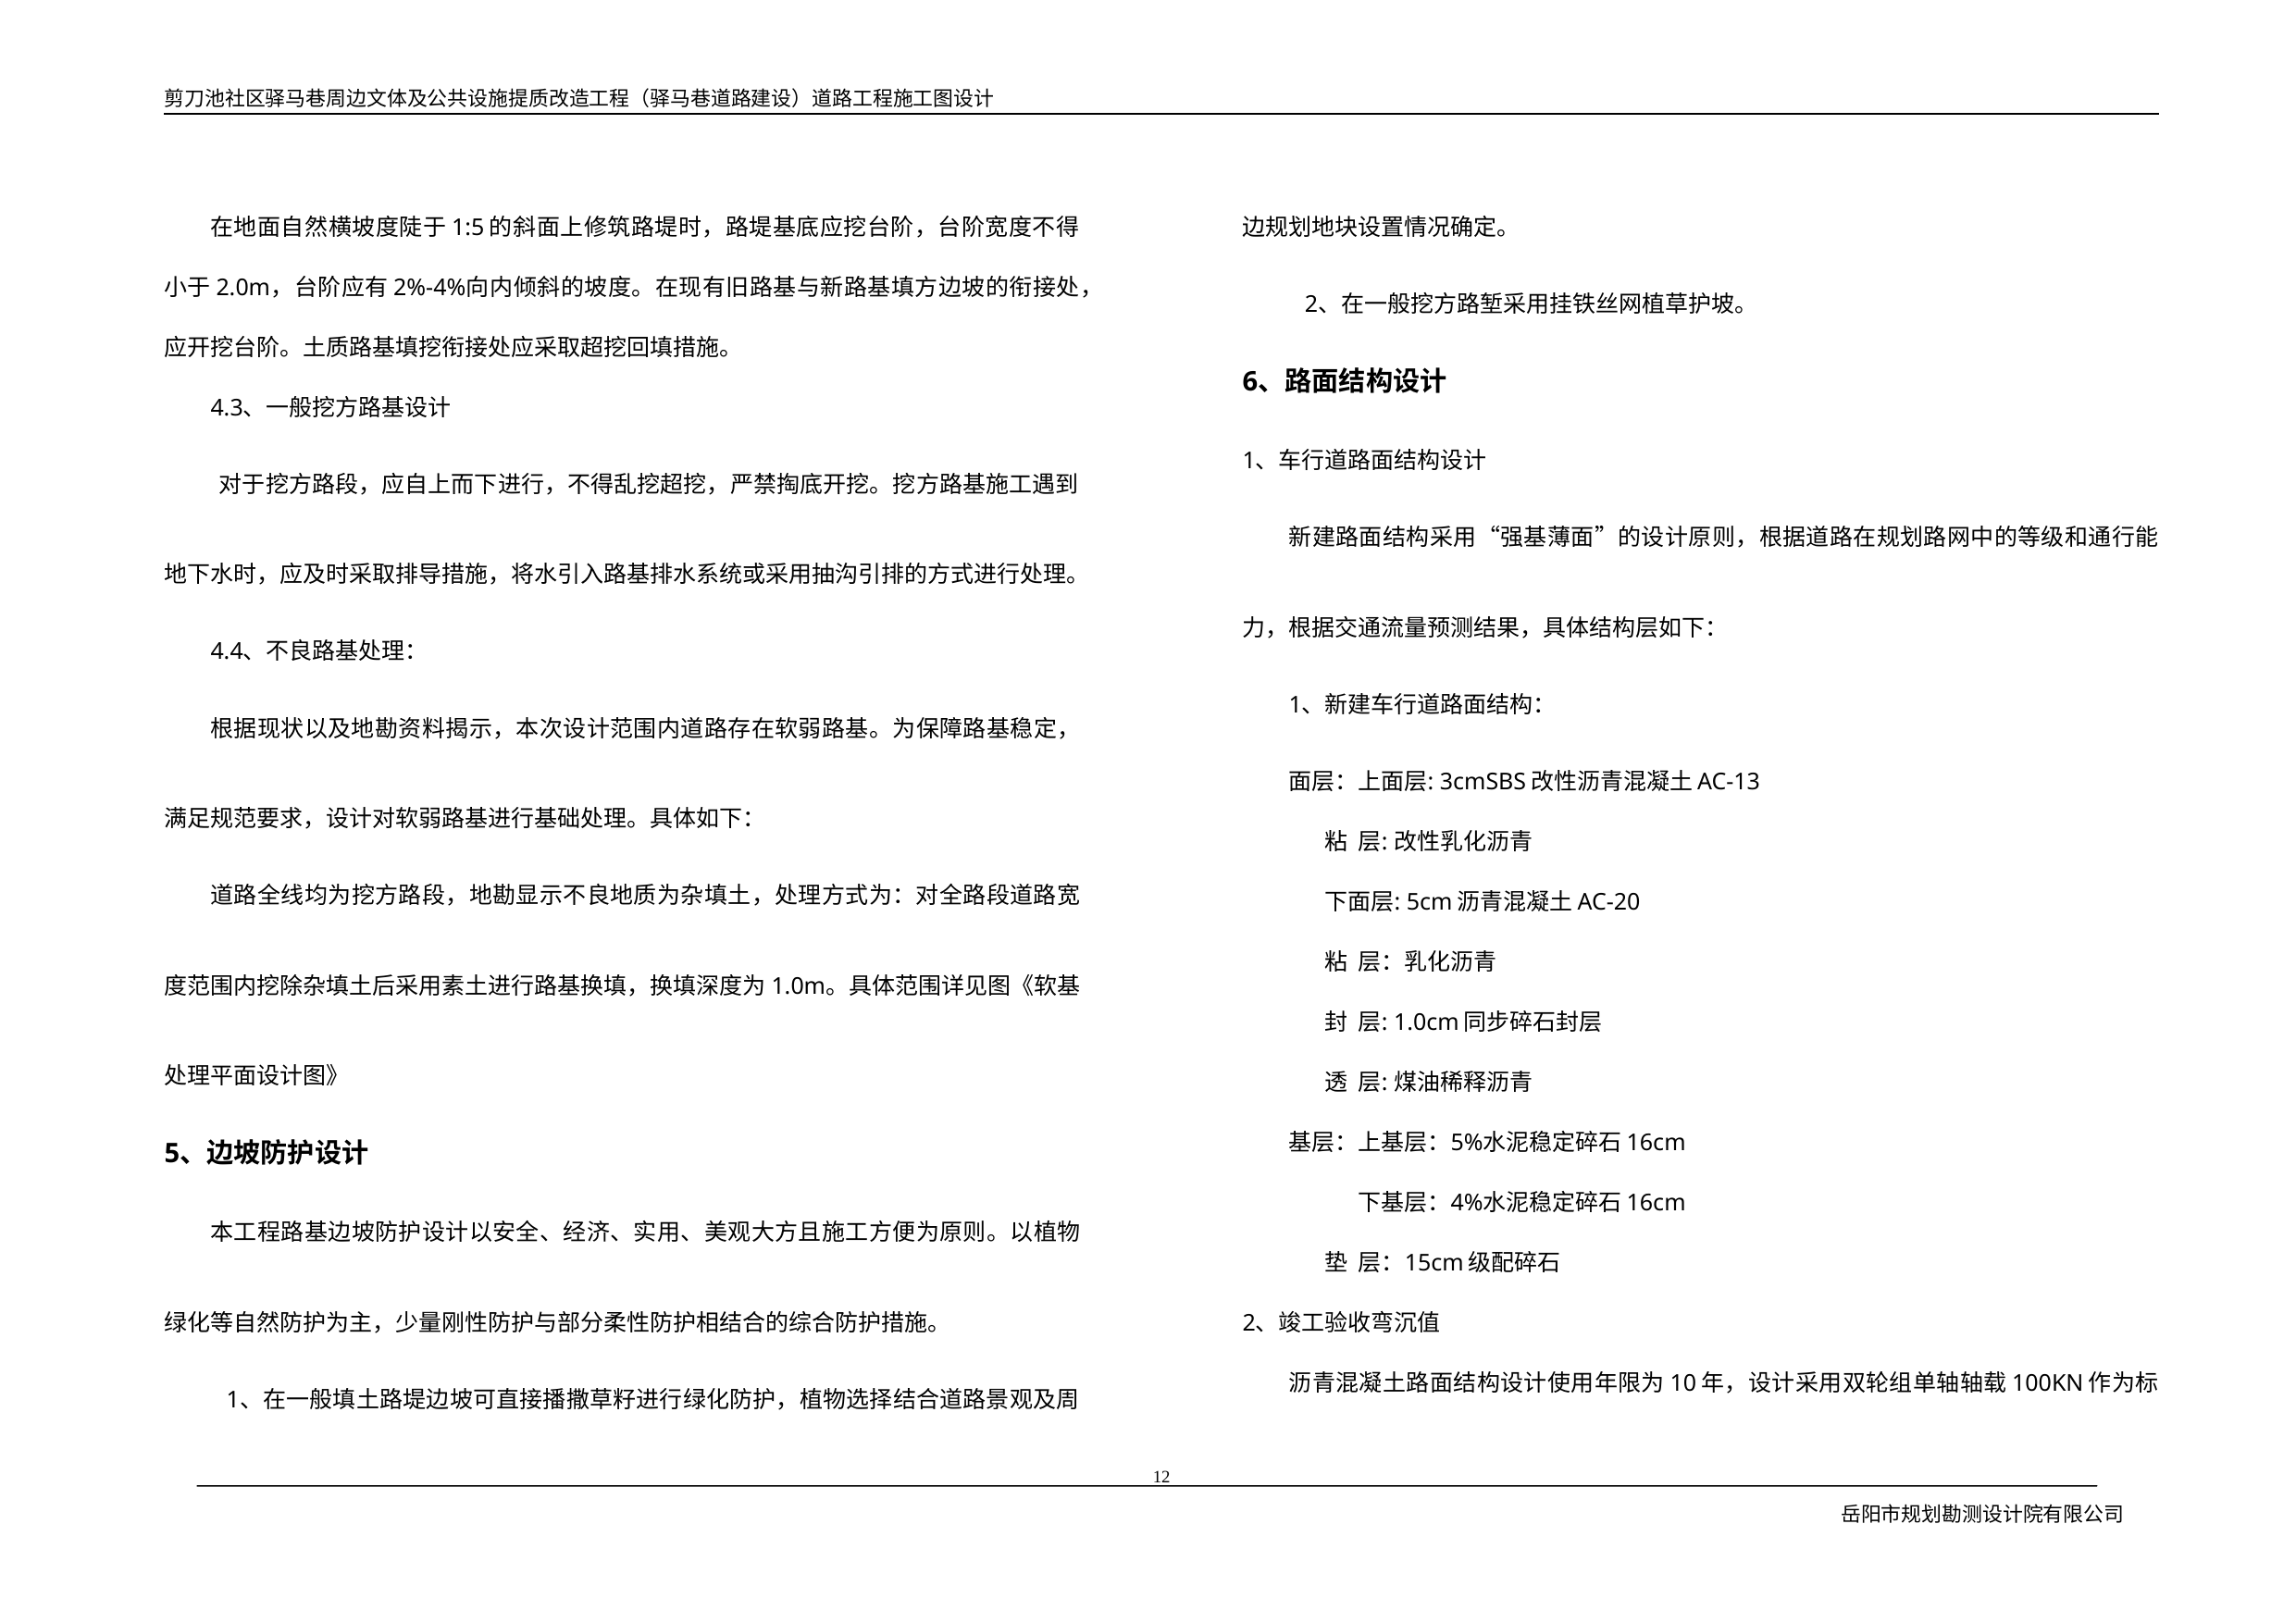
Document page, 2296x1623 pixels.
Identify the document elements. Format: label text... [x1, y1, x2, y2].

text 道路全线均为挖方路段，地勘显示不良地质为杂填土，处理方式为：对全路段道路宽度范围内挖除杂填土后采用素土进行路基换填，换填深度为1.0m。具体范围详见图《软基处理平面设计图》 [164, 863, 1080, 1104]
text 沥青混凝土路面结构设计使用年限为10年，设计采用双轮组单轴轴载100KN作为标准轴载。土基回弹模量E0=30MPa，计算条件如下表所示： [1242, 1351, 2159, 1411]
text 面层：上面层: 3cmSBS改性沥青混凝土AC-13 [1242, 750, 2159, 810]
text 5、边坡防护设计 [164, 1121, 1080, 1181]
text 在地面自然横坡度陡于1:5的斜面上修筑路堤时，路堤基底应挖台阶，台阶宽度不得小于2.0m，台阶应有2%-4%向内倾斜的坡度。在现有旧路基与新路基填方边坡的衔接处，应开挖台阶。土质路基填挖衔接处应采取超挖回填措施。 [164, 195, 1080, 376]
text 4.4、不良路基处理： [164, 619, 1073, 679]
text 2、在一般挖方路堑采用挂铁丝网植草护坡。 [1242, 272, 2159, 332]
text 透 层: 煤油稀释沥青 [1242, 1050, 2159, 1110]
text 6、路面结构设计 [1242, 349, 2159, 409]
text 粘 层: 改性乳化沥青 [1242, 810, 2159, 870]
text 对于挖方路段，应自上而下进行，不得乱挖超挖，严禁掏底开挖。挖方路基施工遇到地下水时，应及时采取排导措施，将水引入路基排水系统或采用抽沟引排的方式进行处理。 [164, 452, 1080, 602]
text 2、竣工验收弯沉值 [1242, 1291, 2151, 1351]
text 下面层: 5cm沥青混凝土AC-20 [1242, 870, 2159, 930]
text 垫 层：15cm级配碎石 [1242, 1231, 2159, 1291]
text 本工程路基边坡防护设计以安全、经济、实用、美观大方且施工方便为原则。以植物绿化等自然防护为主，少量刚性防护与部分柔性防护相结合的综合防护措施。 [164, 1200, 1080, 1351]
text 基层：上基层：5%水泥稳定碎石16cm [1242, 1110, 2159, 1171]
text 1、在一般填土路堤边坡可直接播撒草籽进行绿化防护，植物选择结合道路景观及周边规划地块设置情况确定。 [164, 1368, 1080, 1428]
text 1、在一般填土路堤边坡可直接播撒草籽进行绿化防护，植物选择结合道路景观及周边规划地块设置情况确定。 [1242, 195, 2159, 255]
text 4.3、一般挖方路基设计 [164, 376, 1073, 436]
text 封 层: 1.0cm同步碎石封层 [1242, 990, 2159, 1050]
text 下基层：4%水泥稳定碎石16cm [1242, 1171, 2159, 1231]
text 新建路面结构采用“强基薄面”的设计原则，根据道路在规划路网中的等级和通行能力，根据交通流量预测结果，具体结构层如下： [1242, 505, 2159, 656]
text 1、车行道路面结构设计 [1242, 428, 2159, 489]
text 1、新建车行道路面结构： [1242, 673, 2159, 733]
text 粘 层：乳化沥青 [1242, 930, 2159, 990]
text 根据现状以及地勘资料揭示，本次设计范围内道路存在软弱路基。为保障路基稳定，满足规范要求，设计对软弱路基进行基础处理。具体如下： [164, 697, 1080, 847]
